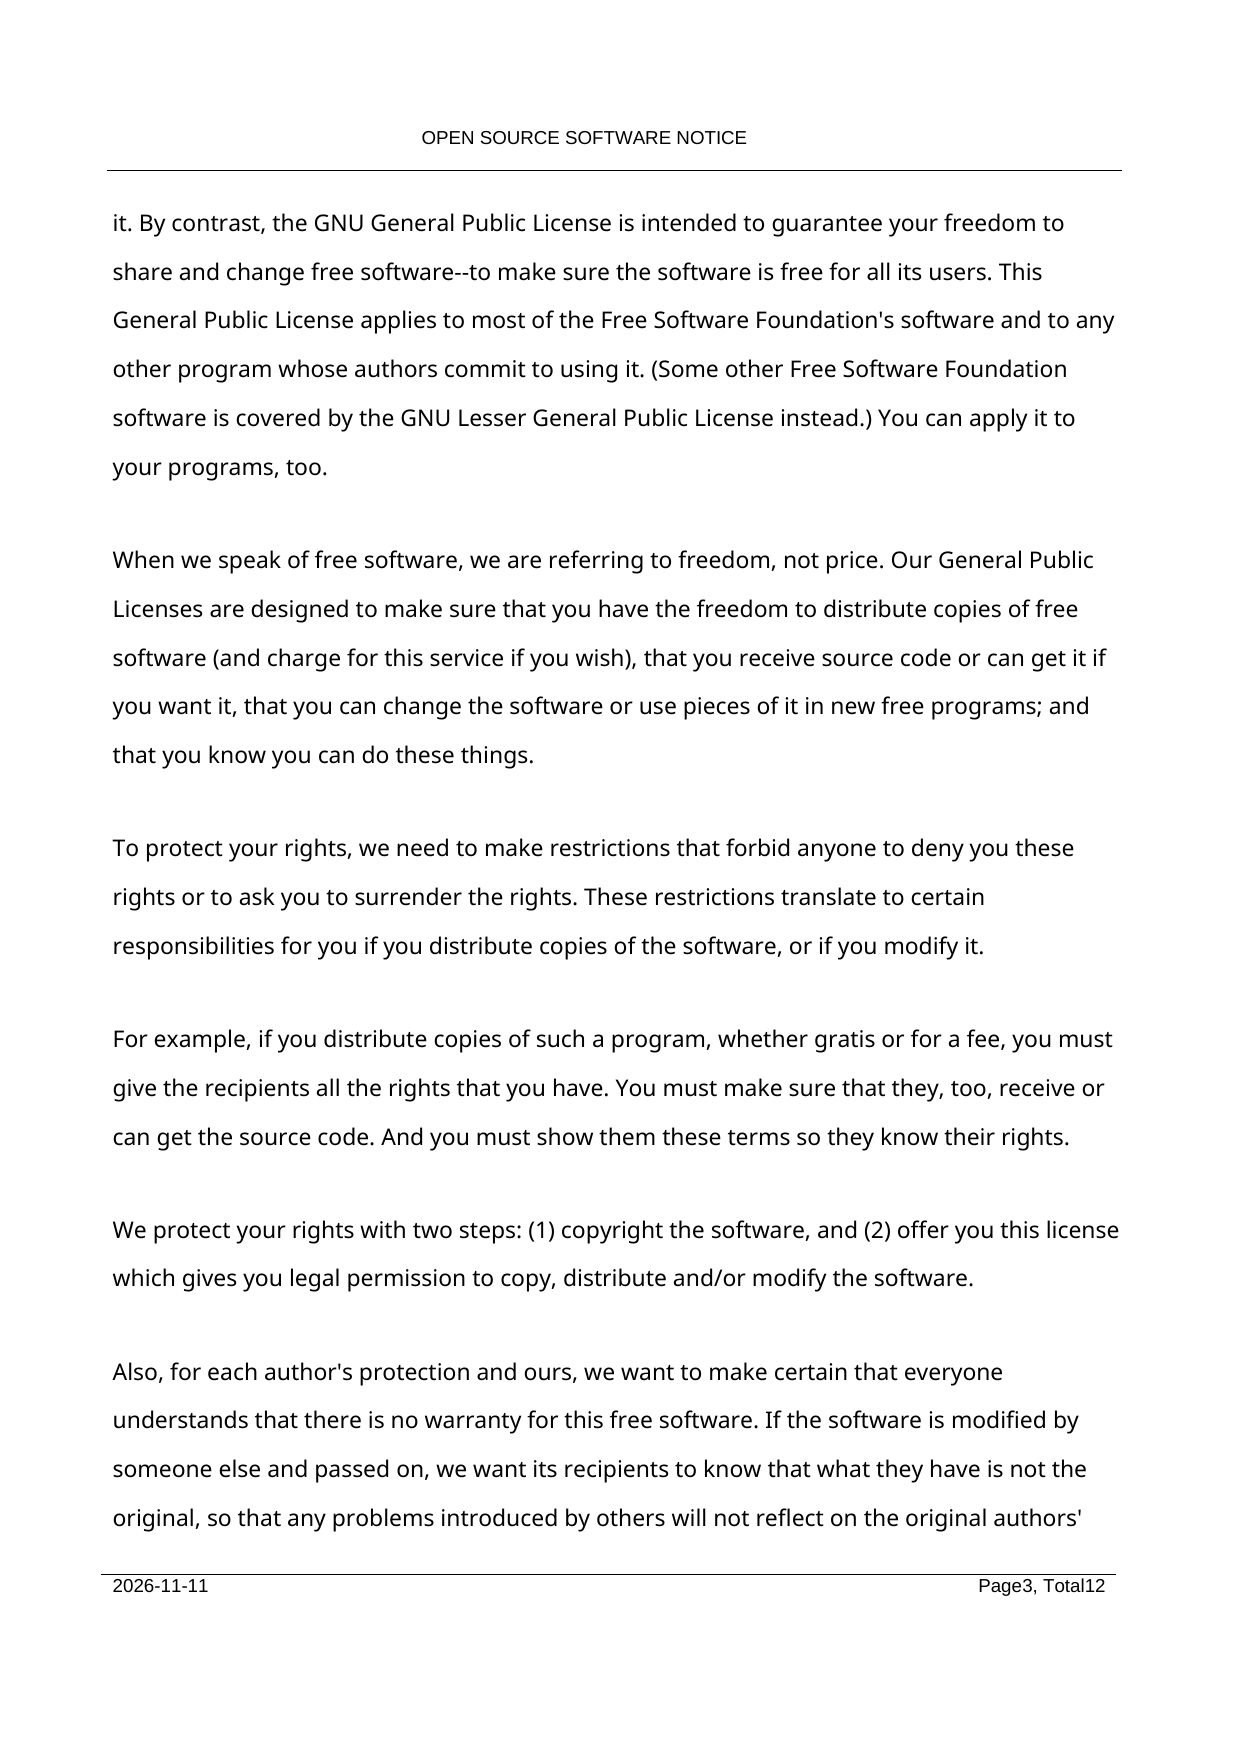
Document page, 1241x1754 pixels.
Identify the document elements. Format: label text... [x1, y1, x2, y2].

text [112, 206, 1128, 483]
text To protect your rights, we need to make restrictions that forbid anyone to deny you these rights or to ask you to surrender the rights. These restrictions translate to certain responsibilities for you if you distribute copies of the software, or if you modify it. [112, 832, 1128, 962]
text For example, if you distribute copies of such a program, whether gratis or for a fee, you must give the recipients all the rights that you have. You must make sure that they, too, receive or can get the source code. And you must show them these terms so they know their rights. [112, 1022, 1128, 1152]
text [112, 1355, 1128, 1534]
text When we speak of free software, we are referring to freedom, not price. Our General Public Licenses are designed to make sure that you have the freedom to distribute copies of free software (and charge for this service if you wish), that you receive source code or can get it if you want it, that you can change the software or use pieces of it in new free programs; and that you know you can do these things. [112, 543, 1128, 771]
text We protect your rights with two steps: (1) copyright the software, and (2) offer you this license which gives you legal permission to copy, distribute and/or modify the software. [112, 1213, 1128, 1294]
